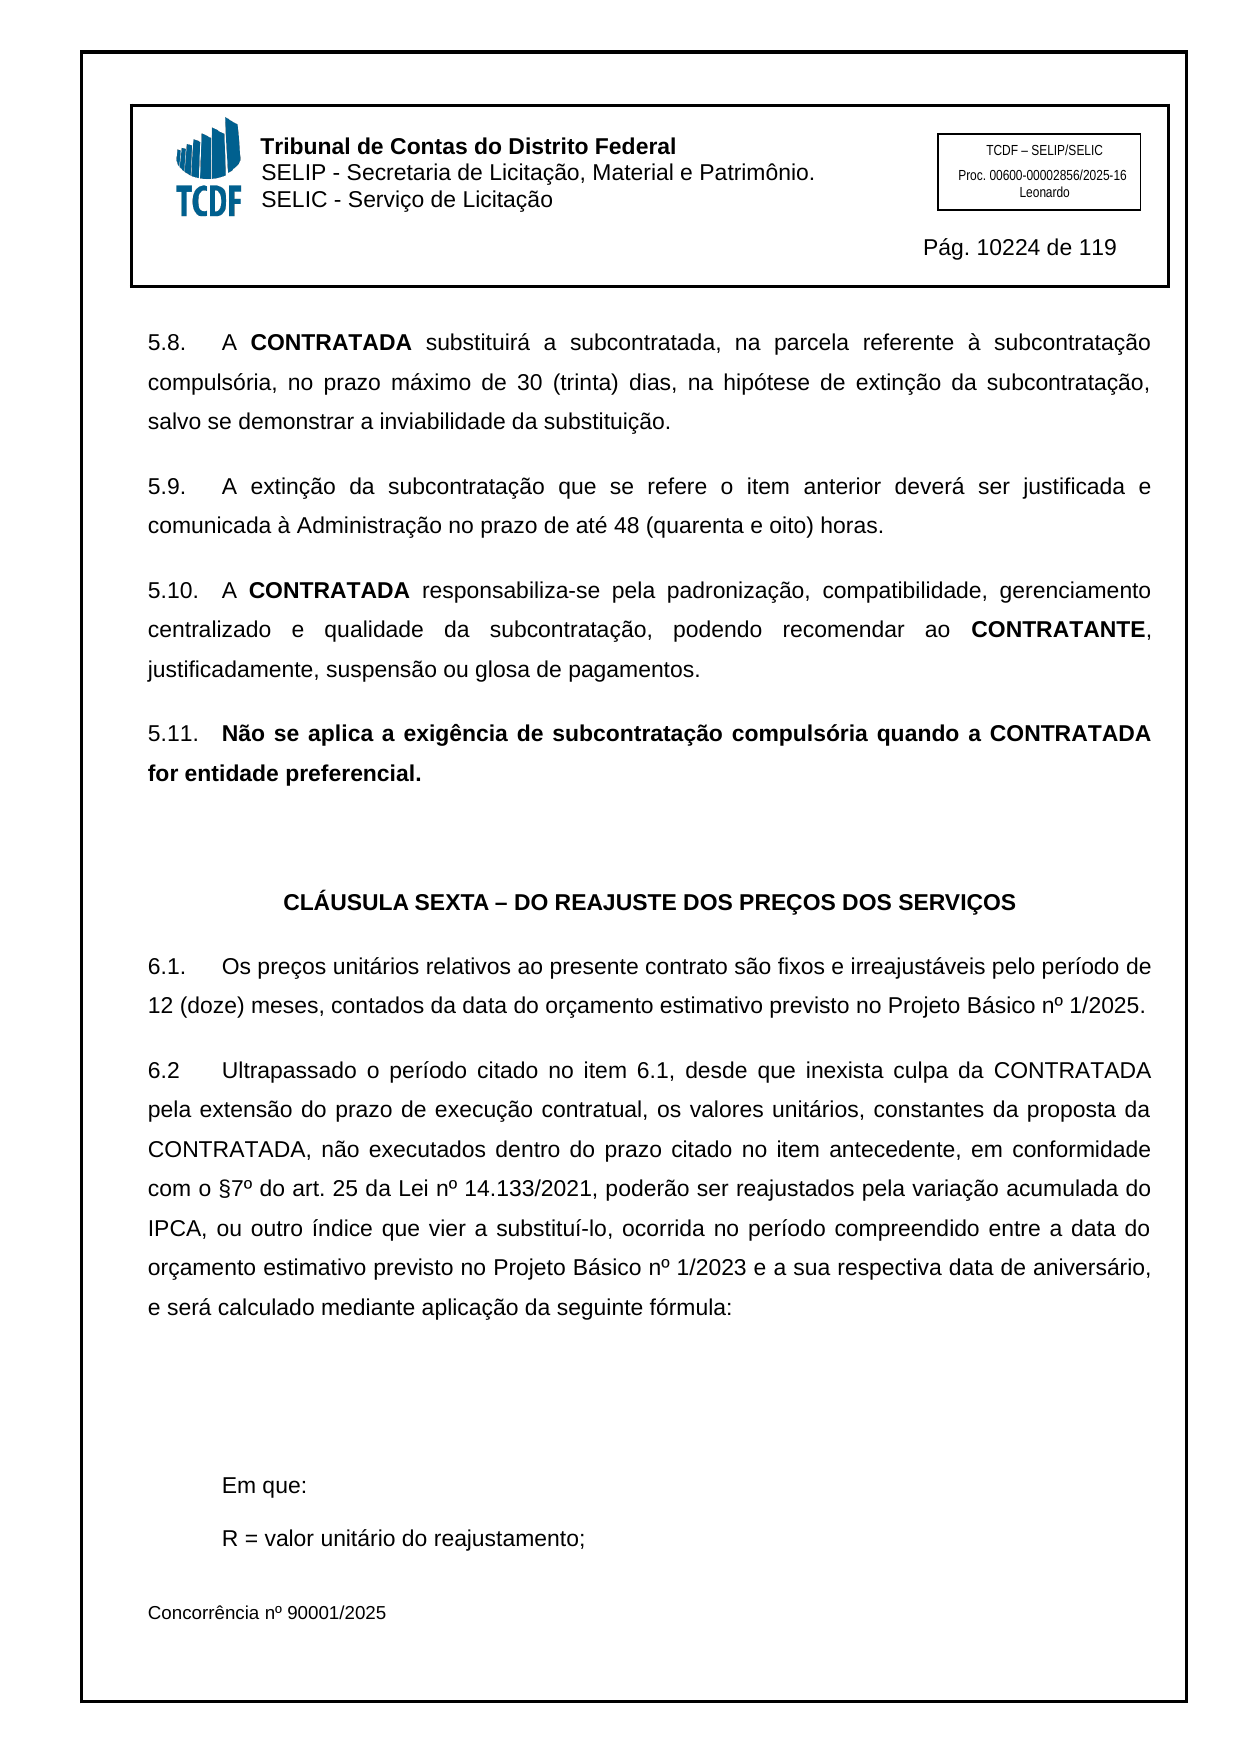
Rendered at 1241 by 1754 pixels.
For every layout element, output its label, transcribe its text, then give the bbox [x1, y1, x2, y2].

text 5.10. A CONTRATADA responsabiliza-se pela padronização, compatibilidade, gerenciamento centralizado e qualidade da subcontratação, podendo recomendar ao CONTRATANTE, justificadamente, suspensão ou glosa de pagamentos. [148, 577, 1152, 682]
text 5.8. A CONTRATADA substituirá a subcontratada, na parcela referente à subcontratação compulsória, no prazo máximo de 30 (trinta) dias, na hipótese de extinção da subcontratação, salvo se demonstrar a inviabilidade da substituição. [148, 329, 1152, 434]
picture [216, 191, 221, 210]
picture [235, 192, 242, 216]
picture [166, 115, 242, 216]
text R = valor unitário do reajustamento; [222, 1525, 1152, 1552]
text Em que: [148, 1472, 1152, 1498]
text 5.11. Não se aplica a exigência de subcontratação compulsória quando a CONTRATADA for entidade preferencial. [148, 720, 1152, 786]
text 5.9. A extinção da subcontratação que se refere o item anterior deverá ser justificada e comunicada à Administração no prazo de até 48 (quarenta e oito) horas. [148, 473, 1152, 538]
text 6.2 Ultrapassado o período citado no item 6.1, desde que inexista culpa da CONTRATADA pela extensão do prazo de execução contratual, os valores unitários, constantes da proposta da CONTRATADA, não executados dentro do prazo citado no item antecedente, em conformidade com o §7º do art. 25 da Lei nº 14.133/2021, poderão ser reajustados pela variação acumulada do IPCA, ou outro índice que vier a substituí-lo, ocorrida no período compreendido entre a data do orçamento estimativo previsto no Projeto Básico nº 1/2023 e a sua respectiva data de aniversário, e será calculado mediante aplicação da seguinte fórmula: [148, 1057, 1152, 1320]
text 6.1. Os preços unitários relativos ao presente contrato são fixos e irreajustáveis pelo período de 12 (doze) meses, contados da data do orçamento estimativo previsto no Projeto Básico nº 1/2025. [148, 953, 1152, 1019]
text CLÁUSULA SEXTA – DO REAJUSTE DOS PREÇOS DOS SERVIÇOS [148, 888, 1152, 915]
